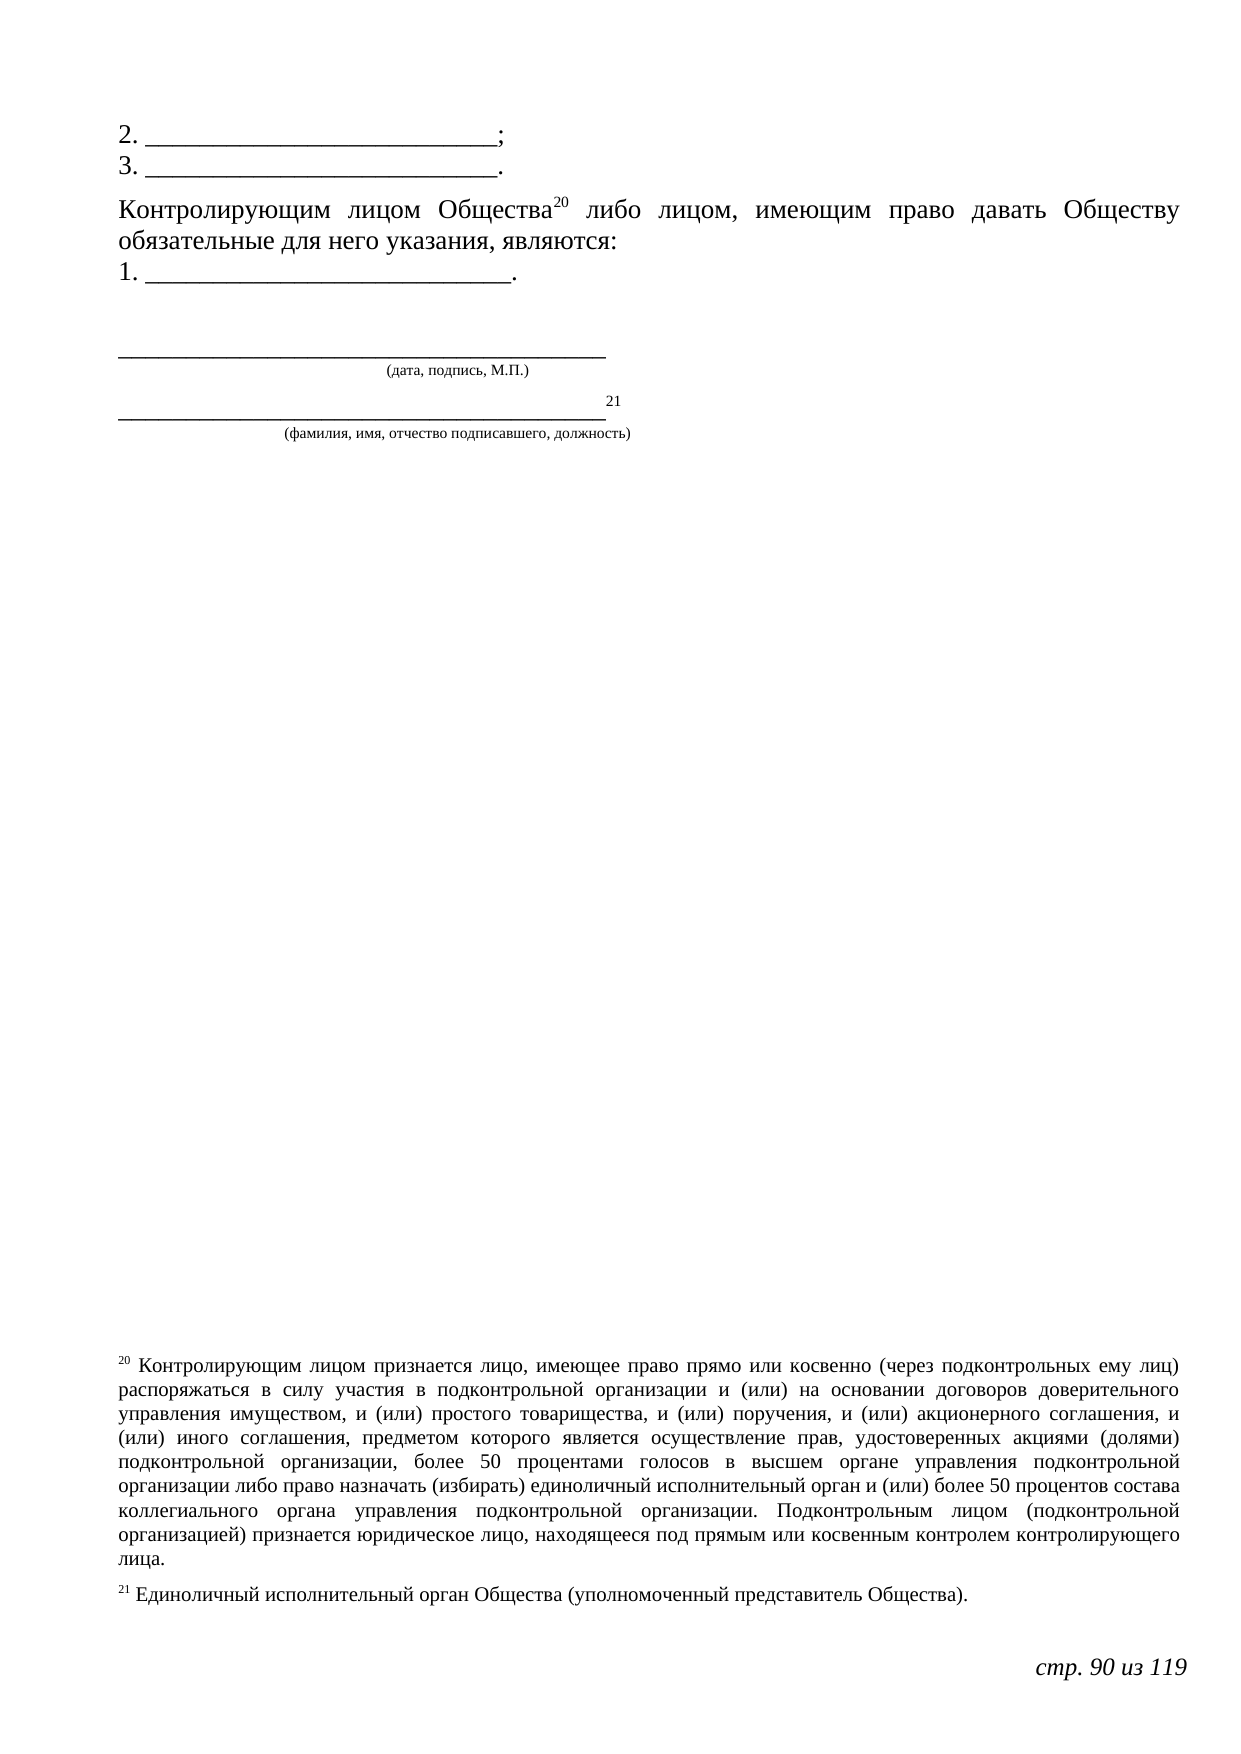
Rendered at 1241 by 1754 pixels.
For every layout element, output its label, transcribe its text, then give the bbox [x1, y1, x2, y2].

text (дата, подпись, М.П.) [118, 361, 797, 392]
text 3. __________________________. [118, 149, 1181, 180]
text ____________________________________ [118, 330, 1181, 361]
text (фамилия, имя, отчество подписавшего, должность) [118, 423, 797, 454]
text 1. ___________________________. [118, 255, 1181, 286]
text 2. __________________________; [118, 118, 1181, 149]
text ____________________________________ [118, 392, 1181, 423]
text Контролирующим лицом Общества либо лицом, имеющим право давать Обществу обязательные для него указания, являются: [118, 193, 1181, 255]
